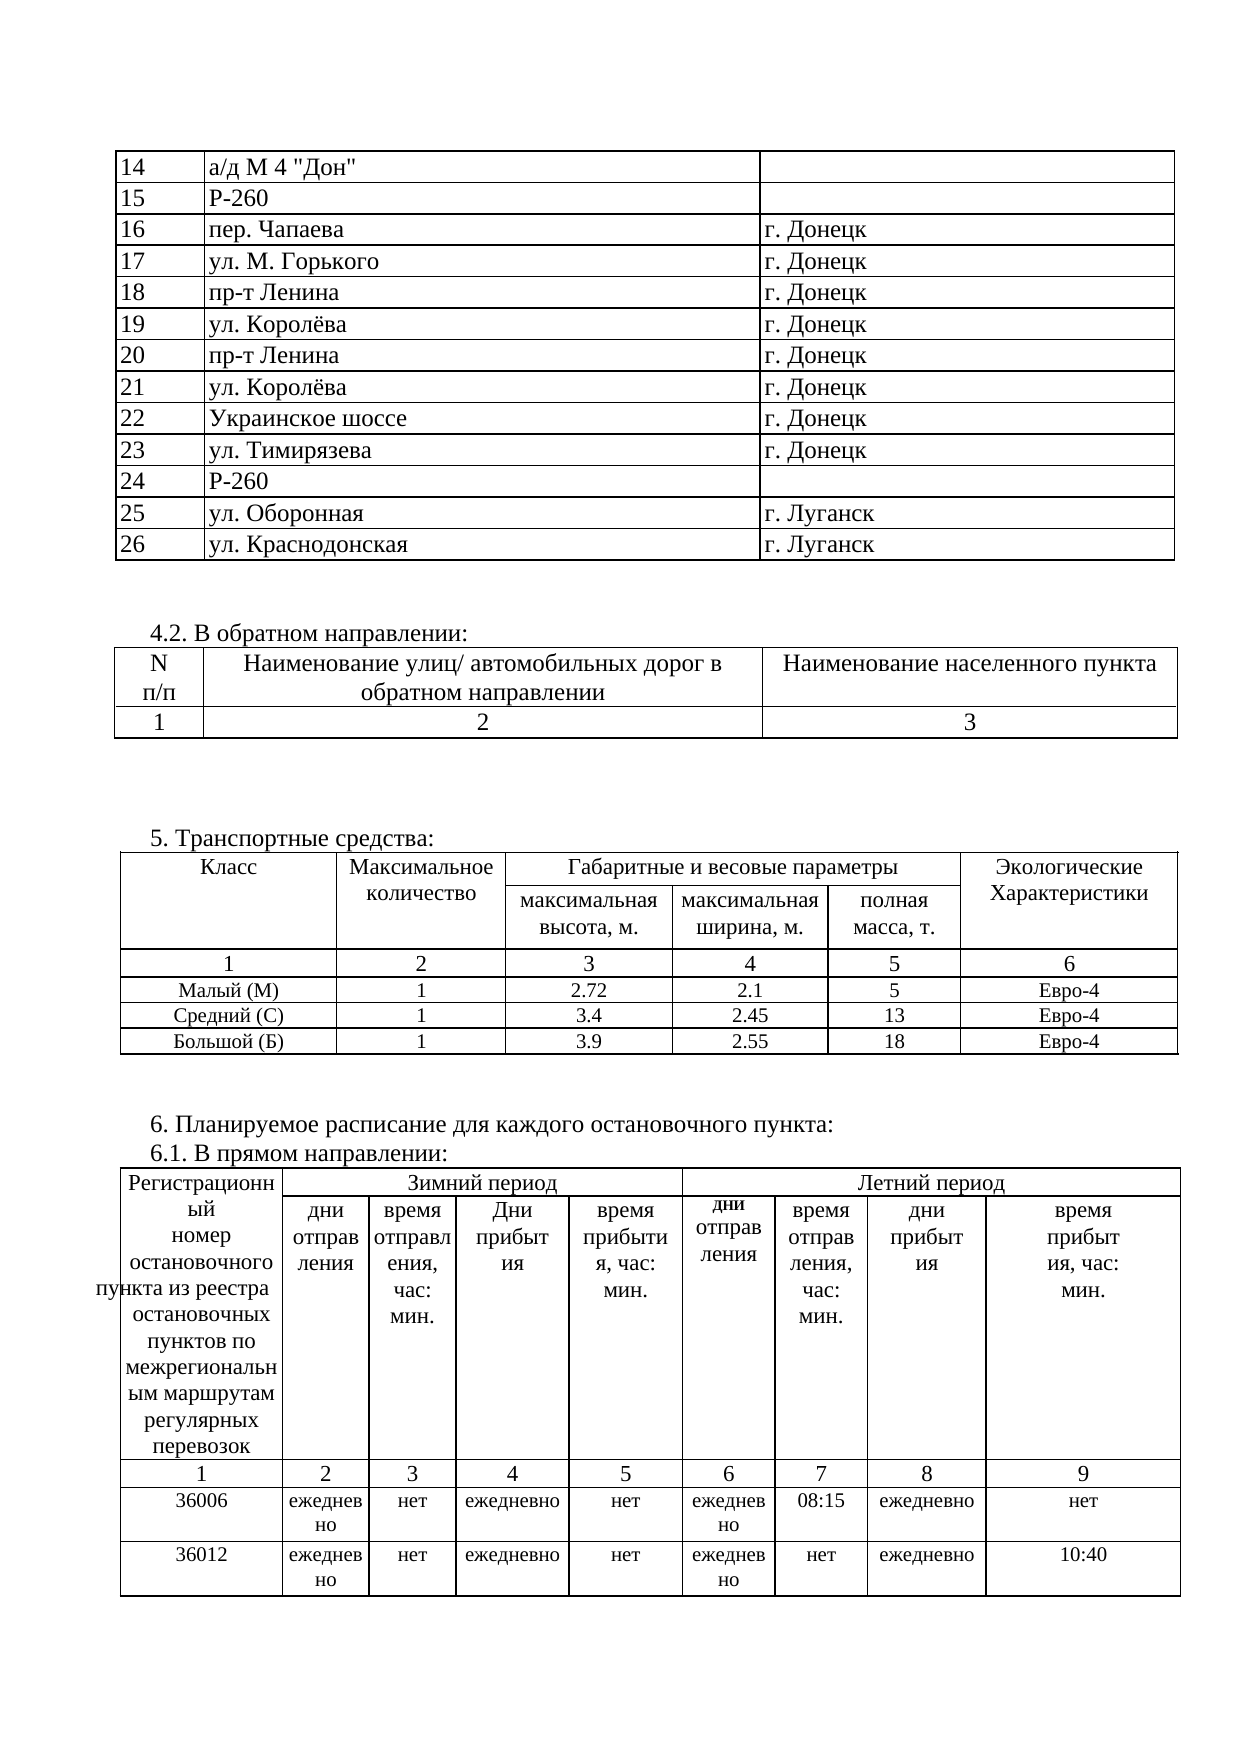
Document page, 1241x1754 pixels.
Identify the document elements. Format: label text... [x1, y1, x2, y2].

table_cell 24 [117, 466, 204, 496]
table_cell г. Донецк [761, 277, 1174, 307]
table_cell 8 [868, 1460, 985, 1486]
table_cell Средний (С) [121, 1003, 336, 1027]
table_header Зимний период [283, 1169, 682, 1195]
table_header Летний период [683, 1169, 1180, 1195]
table_cell 7 [776, 1460, 867, 1486]
table_cell максимальная высота, м. [506, 886, 672, 948]
table_cell 1 [121, 950, 336, 976]
table_cell Евро-4 [961, 1029, 1177, 1053]
table_cell нет [776, 1542, 867, 1595]
table_cell 2 [337, 950, 505, 976]
table_cell 2 [283, 1460, 368, 1486]
table_cell ул. М. Горького [205, 246, 759, 276]
table_cell 17 [117, 246, 204, 276]
table_cell 3.9 [506, 1029, 672, 1053]
table_cell время отправл ения, час: мин. [370, 1197, 455, 1458]
table_header Максимальное количество [337, 853, 505, 948]
table_cell Евро-4 [961, 1003, 1177, 1027]
table_cell пр-т Ленина [205, 277, 759, 307]
table_cell ул. Тимирязева [205, 435, 759, 464]
table_cell 3.4 [506, 1003, 672, 1027]
table_cell полная масса, т. [829, 886, 960, 948]
table_header Класс [121, 853, 336, 948]
table_cell нет [370, 1542, 455, 1595]
table_cell [761, 466, 1174, 496]
table_cell нет [987, 1488, 1180, 1541]
table_cell Дни прибыт ия [457, 1197, 568, 1458]
table_cell Большой (Б) [121, 1029, 336, 1053]
table_cell ул. Оборонная [205, 498, 759, 527]
table_cell Р-260 [205, 466, 759, 496]
table_cell Украинское шоссе [205, 403, 759, 433]
table_cell 10:40 [987, 1542, 1180, 1595]
table_cell дни отправ ления [283, 1197, 368, 1458]
table_cell г. Донецк [761, 435, 1174, 464]
text 5. Транспортные средства: [150, 823, 1090, 851]
table_cell 18 [829, 1029, 960, 1053]
table_cell дни прибыт ия [868, 1197, 985, 1458]
table_cell Евро-4 [961, 978, 1177, 1002]
table_cell 21 [117, 372, 204, 402]
table_cell ежедневно [868, 1488, 985, 1541]
table_header Наименование улиц/ автомобильных дорог в обратном направлении [204, 648, 762, 706]
table_cell 5 [829, 978, 960, 1002]
text 6.1. В прямом направлении: [150, 1138, 1090, 1167]
table_cell г. Донецк [761, 372, 1174, 402]
table_cell 23 [117, 435, 204, 464]
table_cell время отправ ления, час: мин. [776, 1197, 867, 1458]
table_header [121, 1169, 282, 1458]
table_header Габаритные и весовые параметры [506, 853, 960, 885]
table_cell 36006 [121, 1488, 282, 1541]
table_cell ДНИ отправ ления [683, 1197, 774, 1458]
table_cell 13 [829, 1003, 960, 1027]
text 4.2. В обратном направлении: [150, 618, 1090, 647]
table_cell 2.45 [673, 1003, 827, 1027]
table_cell 25 [117, 498, 204, 527]
table_cell 22 [117, 403, 204, 433]
table_cell 5 [570, 1460, 682, 1486]
table_cell ежедневно [283, 1488, 368, 1541]
table_cell нет [570, 1488, 682, 1541]
table_cell 9 [987, 1460, 1180, 1486]
table_cell 1 [337, 1003, 505, 1027]
table_cell г. Донецк [761, 309, 1174, 339]
table_cell пр-т Ленина [205, 340, 759, 370]
table_cell время прибыти я, час: мин. [570, 1197, 682, 1458]
table_cell [761, 152, 1174, 181]
table_cell 2.1 [673, 978, 827, 1002]
table_cell 16 [117, 215, 204, 244]
table_cell 36012 [121, 1542, 282, 1595]
table_cell ул. Краснодонская [205, 529, 759, 559]
table_header Наименование населенного пункта [763, 648, 1177, 706]
table_cell ул. Королёва [205, 372, 759, 402]
table_cell 3 [506, 950, 672, 976]
table_cell ежедневно [457, 1488, 568, 1541]
table_cell пер. Чапаева [205, 215, 759, 244]
table_cell г. Донецк [761, 246, 1174, 276]
table_cell г. Луганск [761, 529, 1174, 559]
table_header N п/п [115, 648, 203, 706]
table_cell ежедневно [683, 1542, 774, 1595]
table_cell 08:15 [776, 1488, 867, 1541]
table_cell 1 [337, 978, 505, 1002]
table_cell 2 [204, 707, 762, 737]
table_cell 1 [337, 1029, 505, 1053]
table_cell 6 [961, 950, 1177, 976]
table_cell 4 [457, 1460, 568, 1486]
table_cell максимальная ширина, м. [673, 886, 827, 948]
table_cell ул. Королёва [205, 309, 759, 339]
table_cell г. Донецк [761, 340, 1174, 370]
table_cell а/д М 4 "Дон" [205, 152, 759, 181]
table_cell 26 [117, 529, 204, 559]
table_cell нет [570, 1542, 682, 1595]
table_cell 3 [763, 706, 1177, 737]
table_cell 1 [121, 1460, 282, 1486]
table_cell 14 [117, 152, 204, 181]
table_cell ежедневно [283, 1542, 368, 1595]
table_cell 5 [829, 950, 960, 976]
table_cell 6 [683, 1460, 774, 1486]
table_cell время прибыт ия, час: мин. [987, 1197, 1180, 1458]
table_cell ежедневно [457, 1542, 568, 1595]
table_cell ежедневно [683, 1488, 774, 1541]
table_cell 2.55 [673, 1029, 827, 1053]
table_cell 4 [673, 950, 827, 976]
table_cell 15 [117, 183, 204, 213]
text 6. Планируемое расписание для каждого остановочного пункта: [150, 1109, 1090, 1138]
table_cell 3 [370, 1460, 455, 1486]
table_header Экологические Характеристики [961, 853, 1177, 948]
table_cell г. Донецк [761, 215, 1174, 244]
table_cell ежедневно [868, 1542, 985, 1595]
table_cell г. Луганск [761, 498, 1174, 527]
table_cell 18 [117, 277, 204, 307]
table_cell 19 [117, 309, 204, 339]
table_cell 20 [117, 340, 204, 370]
table_cell 2.72 [506, 978, 672, 1002]
table_cell [761, 183, 1174, 213]
table_cell Малый (М) [121, 978, 336, 1002]
table_cell нет [370, 1488, 455, 1541]
table_cell Р-260 [205, 183, 759, 213]
table_cell 1 [115, 707, 203, 737]
table_cell г. Донецк [761, 403, 1174, 433]
